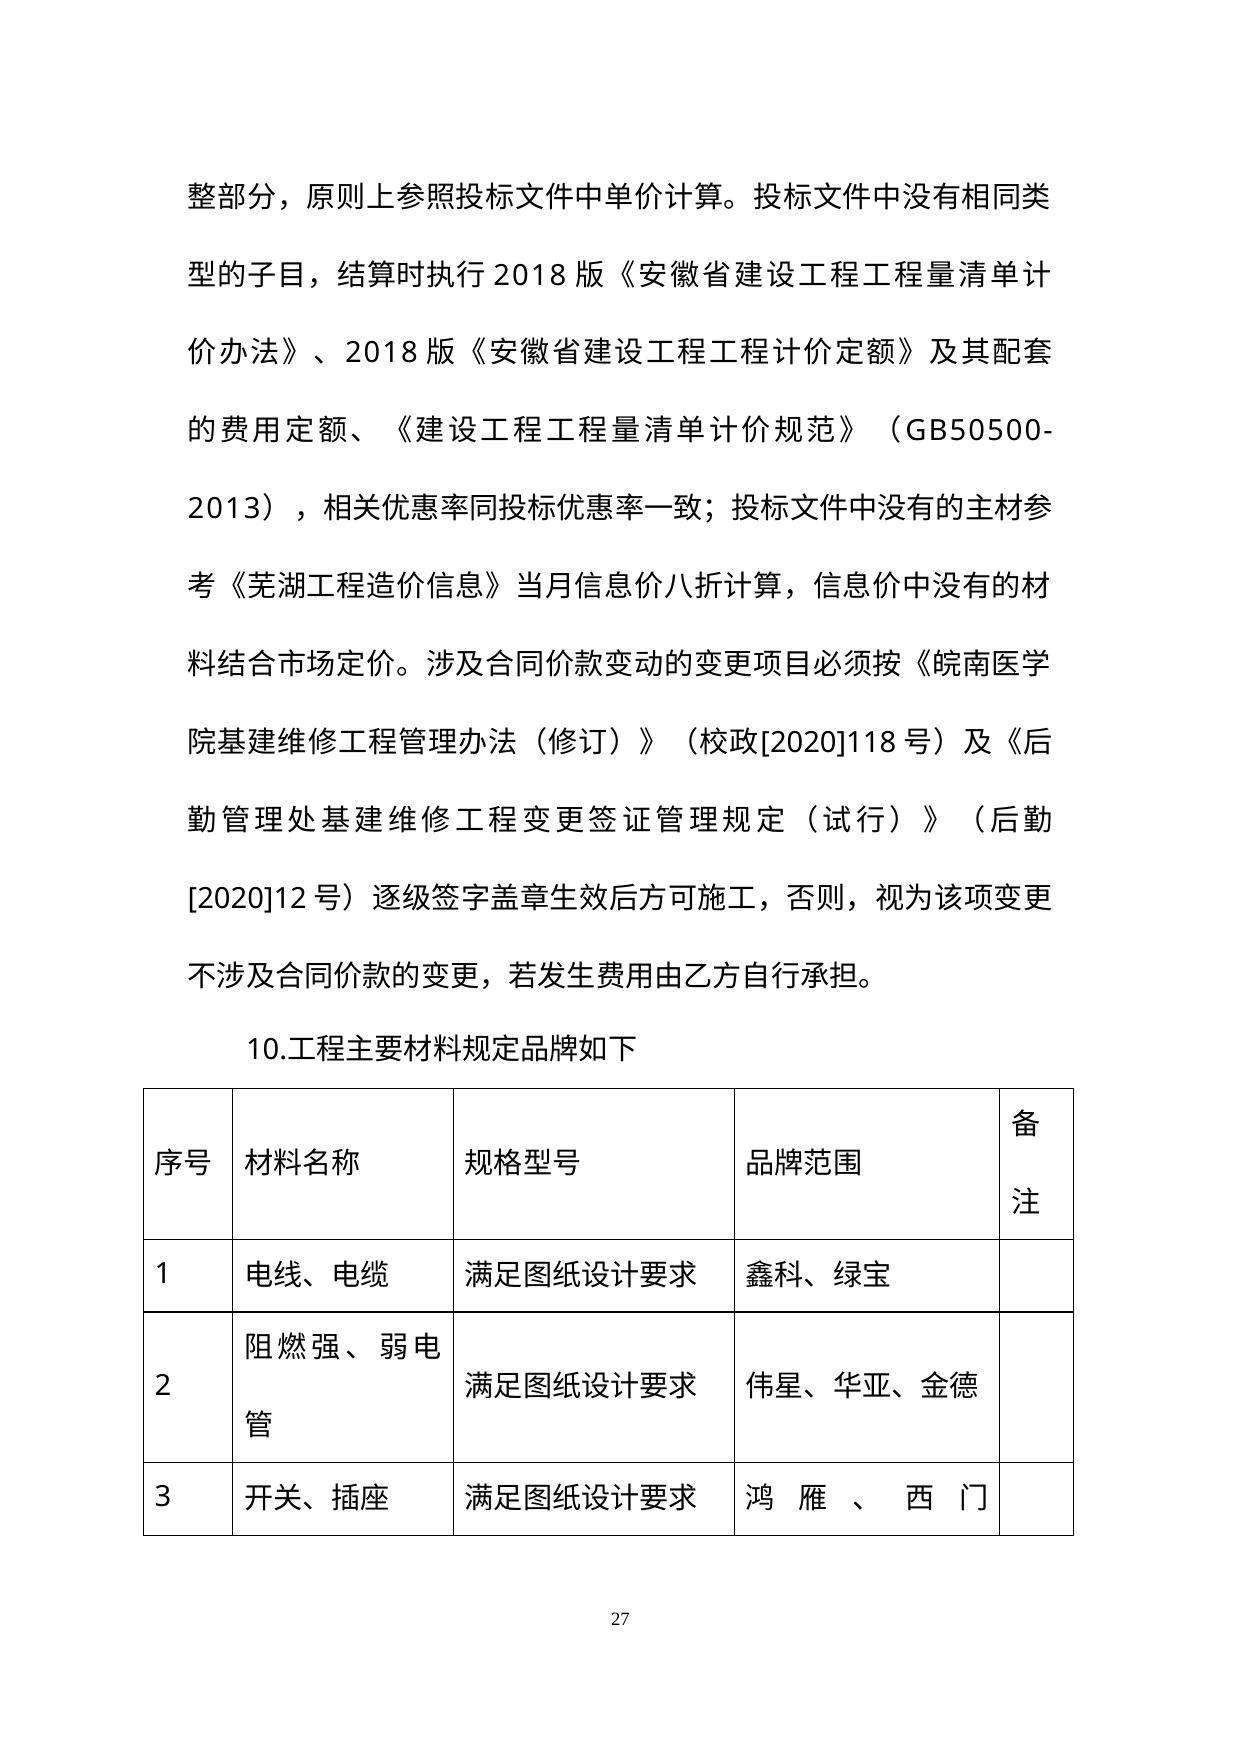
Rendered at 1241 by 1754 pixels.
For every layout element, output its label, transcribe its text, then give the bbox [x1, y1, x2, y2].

table_cell 满足图纸设计要求 [454, 1463, 734, 1535]
table_cell 3 [144, 1463, 232, 1535]
table_cell 阻燃强、弱电管 [233, 1313, 453, 1462]
table_cell [1000, 1463, 1073, 1535]
table_cell 鸿雁、西门子、TCL [735, 1463, 999, 1535]
table_cell 满足图纸设计要求 [454, 1313, 734, 1462]
table_cell 2 [144, 1313, 232, 1462]
table_header 备注 [1000, 1089, 1073, 1239]
table_header 规格型号 [454, 1089, 734, 1239]
table_cell 1 [144, 1240, 232, 1311]
table_cell 伟星、华亚、金德 [735, 1313, 999, 1462]
table_header 材料名称 [233, 1089, 453, 1239]
table_header 序号 [144, 1089, 232, 1239]
table_cell [1000, 1313, 1073, 1462]
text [187, 162, 1053, 1006]
text 10.工程主要材料规定品牌如下 [187, 1014, 1053, 1079]
table_cell [1000, 1240, 1073, 1311]
table_cell 电线、电缆 [233, 1240, 453, 1311]
table_cell 满足图纸设计要求 [454, 1240, 734, 1311]
table_cell 鑫科、绿宝 [735, 1240, 999, 1311]
table_header 品牌范围 [735, 1089, 999, 1239]
table_cell 开关、插座 [233, 1463, 453, 1535]
